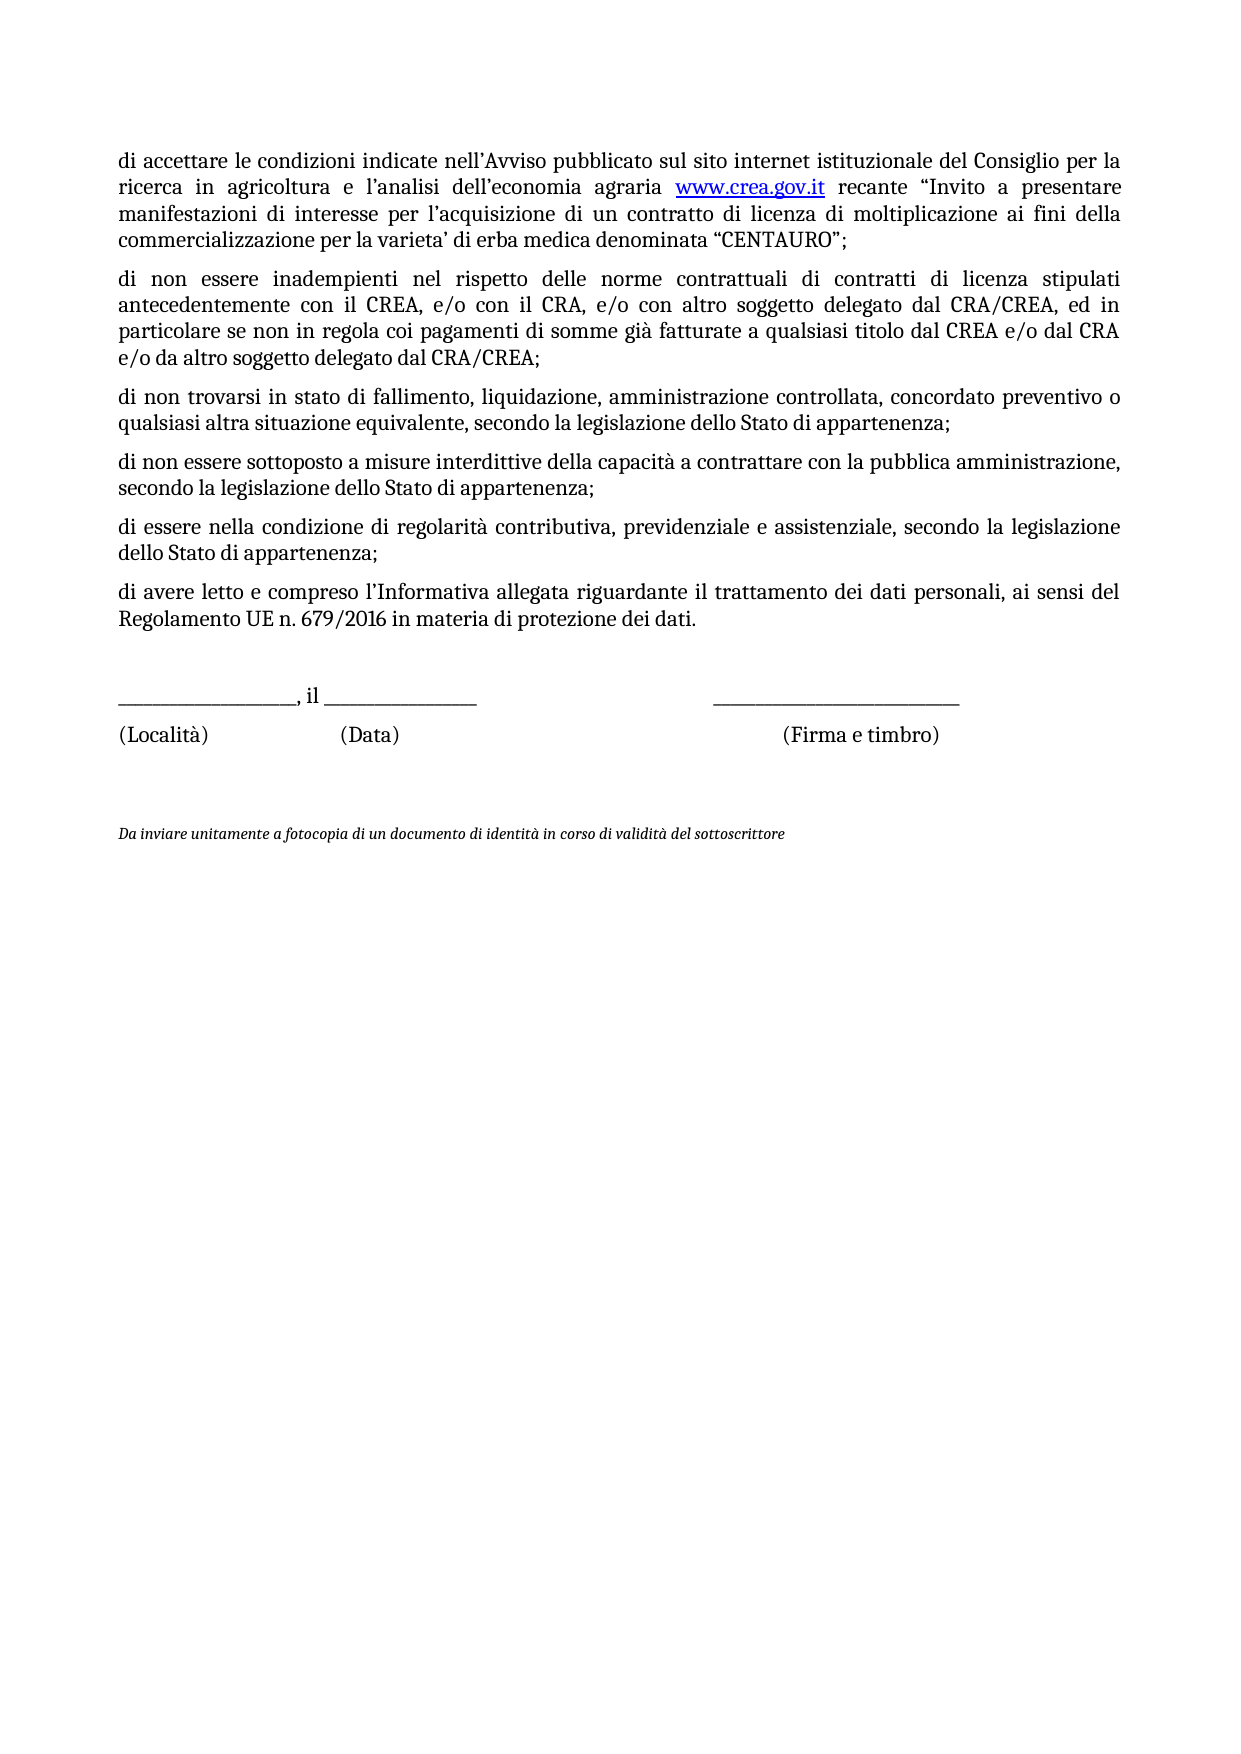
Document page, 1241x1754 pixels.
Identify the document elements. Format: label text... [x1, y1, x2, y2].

text di essere nella condizione di regolarità contributiva, previdenziale e assistenziale, secondo la legislazione dello Stato di appartenenza; [118, 514, 1122, 567]
text di non essere inadempienti nel rispetto delle norme contrattuali di contratti di licenza stipulati antecedentemente con il CREA, e/o con il CRA, e/o con altro soggetto delegato dal CRA/CREA, ed in particolare se non in regola coi pagamenti di somme già fatturate a qualsiasi titolo dal CREA e/o dal CRA e/o da altro soggetto delegato dal CRA/CREA; [118, 266, 1122, 371]
text di avere letto e compreso l’Informativa allegata riguardante il trattamento dei dati personali, ai sensi del Regolamento UE n. 679/2016 in materia di protezione dei dati. [118, 579, 1122, 632]
text di accettare le condizioni indicate nell’Avviso pubblicato sul sito internet istituzionale del Consiglio per la ricerca in agricoltura e l’analisi dell’economia agraria www.crea.gov.it recante “Invito a presentare manifestazioni di interesse per l’acquisizione di un contratto di licenza di moltiplicazione ai fini della commercializzazione per la varieta’ di erba medica denominata “CENTAURO”; [118, 148, 1122, 253]
text (Località) (Data) (Firma e timbro) [118, 722, 1122, 748]
text Da inviare unitamente a fotocopia di un documento di identità in corso di validità del sottoscrittore [118, 824, 1122, 843]
text di non essere sottoposto a misure interdittive della capacità a contrattare con la pubblica amministrazione, secondo la legislazione dello Stato di appartenenza; [118, 449, 1122, 501]
text di non trovarsi in stato di fallimento, liquidazione, amministrazione controllata, concordato preventivo o qualsiasi altra situazione equivalente, secondo la legislazione dello Stato di appartenenza; [118, 383, 1122, 436]
text _____________________, il __________________ _____________________________ [118, 683, 1122, 709]
